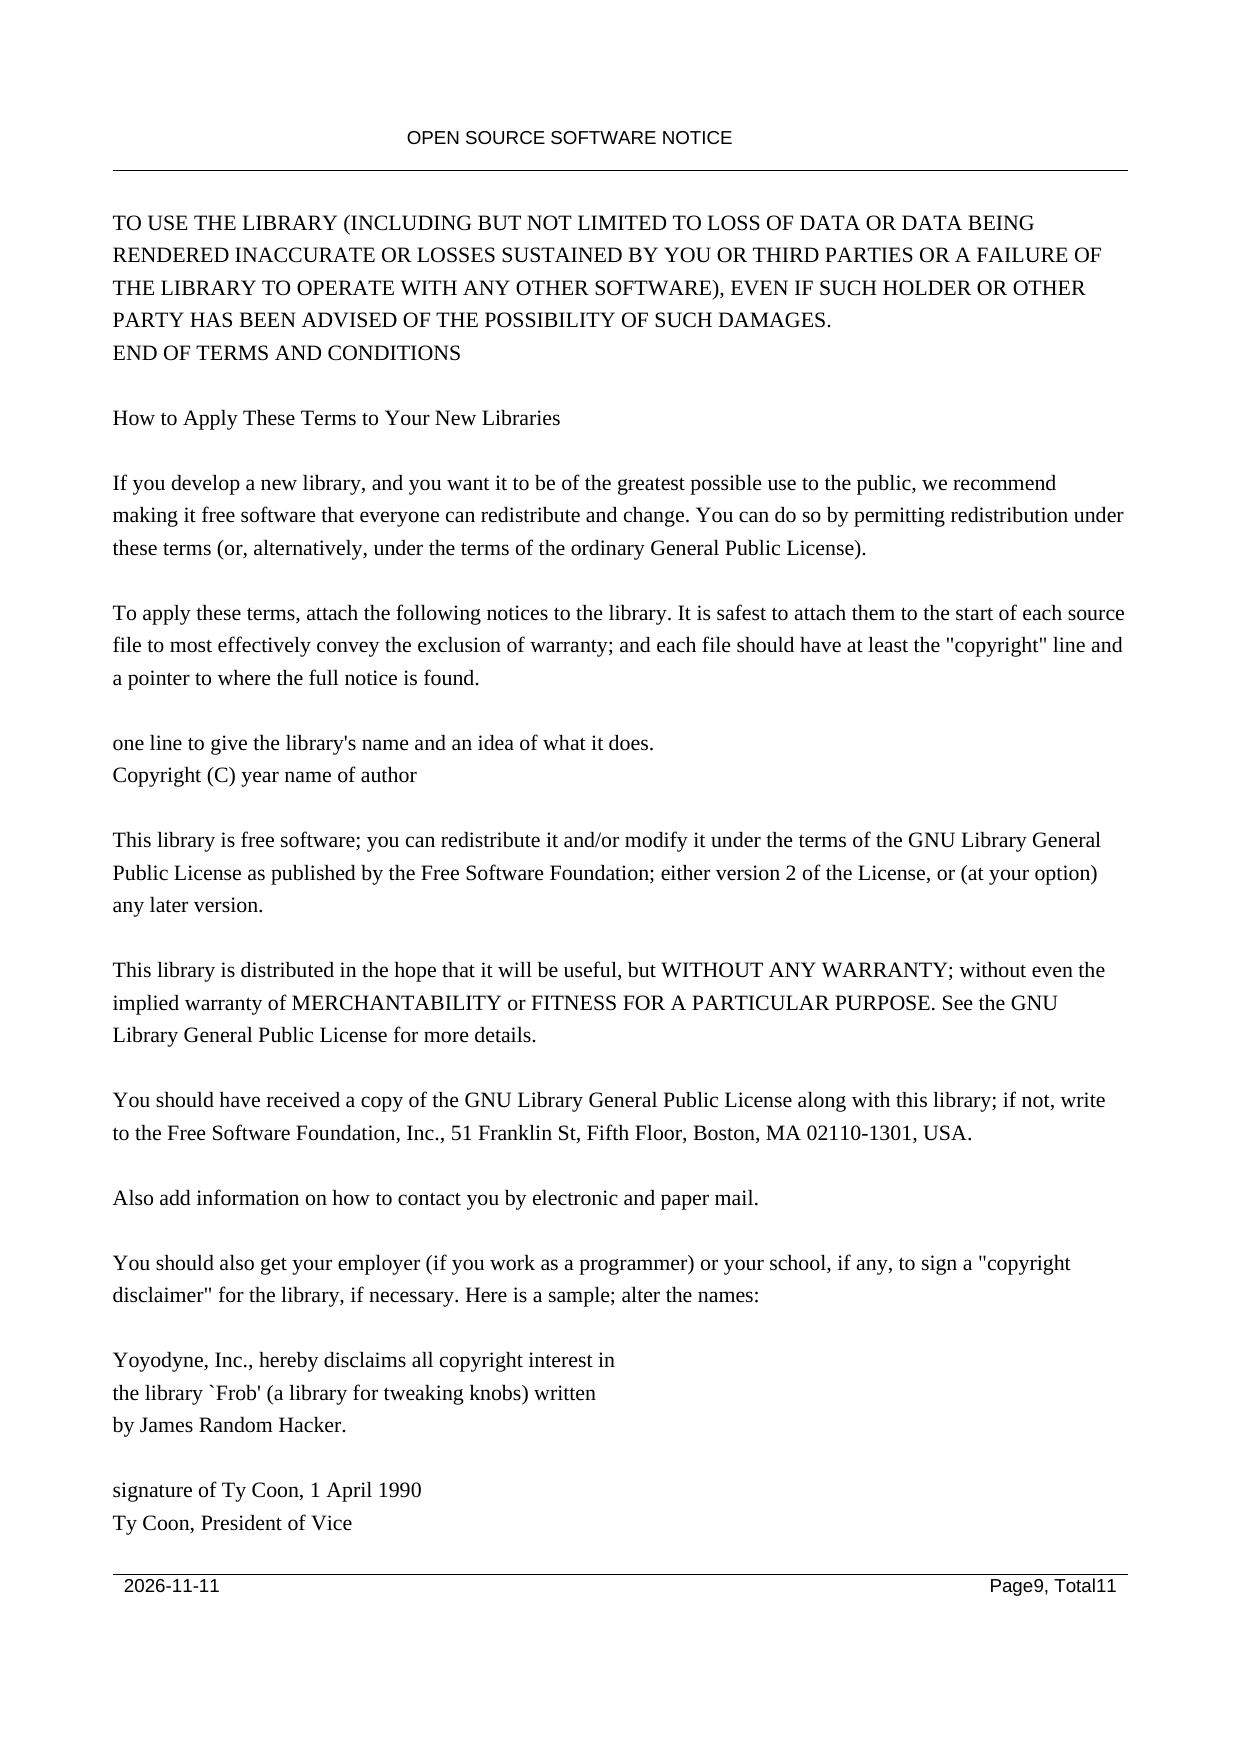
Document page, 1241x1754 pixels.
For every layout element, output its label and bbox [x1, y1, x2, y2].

text [112, 206, 1128, 1539]
